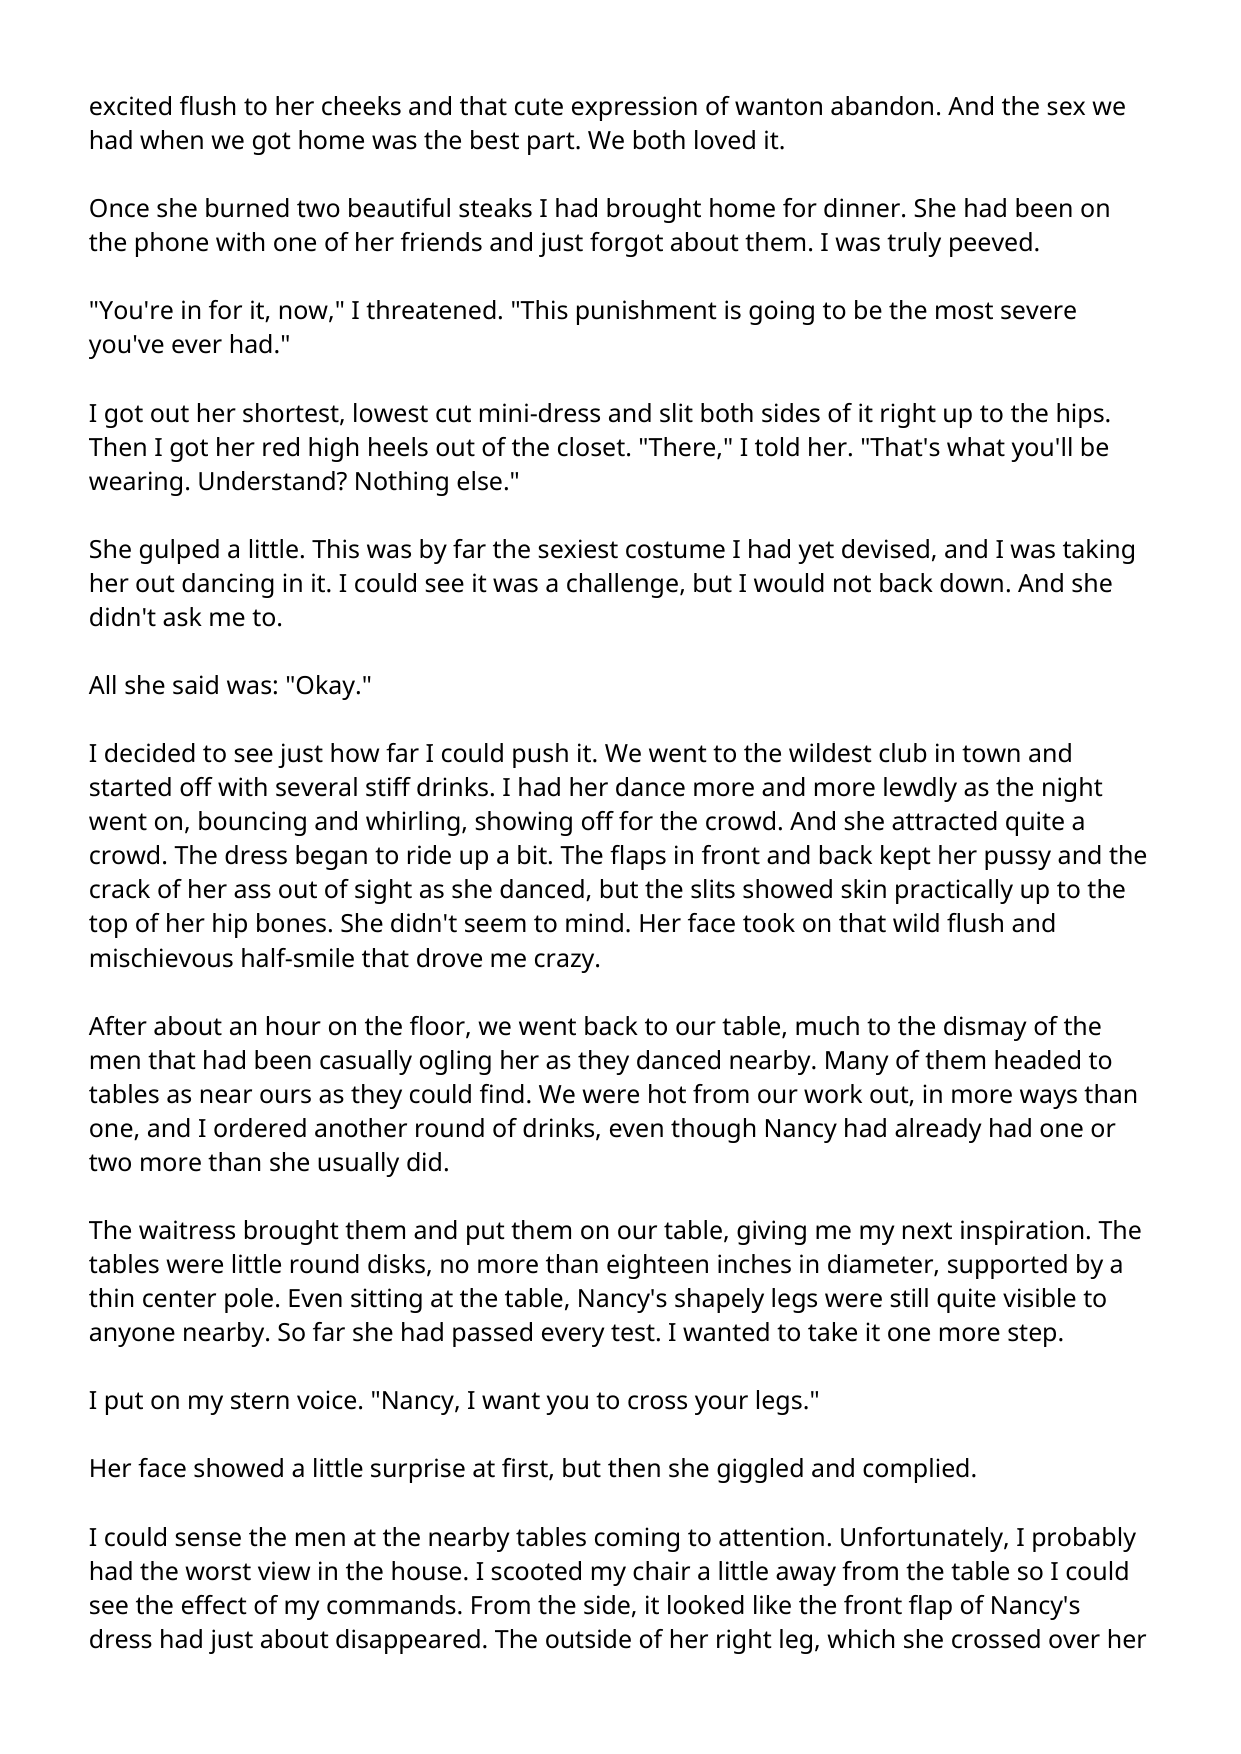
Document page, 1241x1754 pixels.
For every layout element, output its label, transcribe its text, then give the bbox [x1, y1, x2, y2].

text Once she burned two beautiful steaks I had brought home for dinner. She had been on the phone with one of her friends and just forgot about them. I was truly peeved. [89, 191, 1152, 259]
text I decided to see just how far I could push it. We went to the wildest club in town and started off with several stiff drinks. I had her dance more and more lewdly as the night went on, bouncing and whirling, showing off for the crowd. And she attracted quite a crowd. The dress began to ride up a bit. The flaps in front and back kept her pussy and the crack of her ass out of sight as she danced, but the slits showed skin practically up to the top of her hip bones. She didn't seem to mind. Her face took on that wild flush and mischievous half-smile that drove me crazy. [89, 736, 1152, 974]
text All she said was: "Okay." [89, 668, 1152, 702]
text "You're in for it, now," I threatened. "This punishment is going to be the most severe you've ever had." [89, 293, 1152, 361]
text The waitress brought them and put them on our table, giving me my next inspiration. The tables were little round disks, no more than eighteen inches in diameter, supported by a thin center pole. Even sitting at the table, Nancy's shapely legs were still quite visible to anyone nearby. So far she had passed every test. I wanted to take it one more step. [89, 1213, 1152, 1349]
text After about an hour on the floor, we went back to our table, much to the dismay of the men that had been casually ogling her as they danced nearby. Many of them headed to tables as near ours as they could find. We were hot from our work out, in more ways than one, and I ordered another round of drinks, even though Nancy had already had one or two more than she usually did. [89, 1008, 1152, 1179]
text I put on my stern voice. "Nancy, I want you to cross your legs." [89, 1383, 1152, 1417]
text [89, 1519, 1152, 1656]
text I got out her shortest, lowest cut mini-dress and slit both sides of it right up to the hips. Then I got her red high heels out of the closet. "There," I told her. "That's what you'll be wearing. Understand? Nothing else." [89, 395, 1152, 497]
text She gulped a little. This was by far the sexiest costume I had yet devised, and I was taking her out dancing in it. I could see it was a challenge, but I would not back down. And she didn't ask me to. [89, 531, 1152, 634]
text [89, 89, 1152, 157]
text Her face showed a little surprise at first, but then she giggled and complied. [89, 1451, 1152, 1485]
